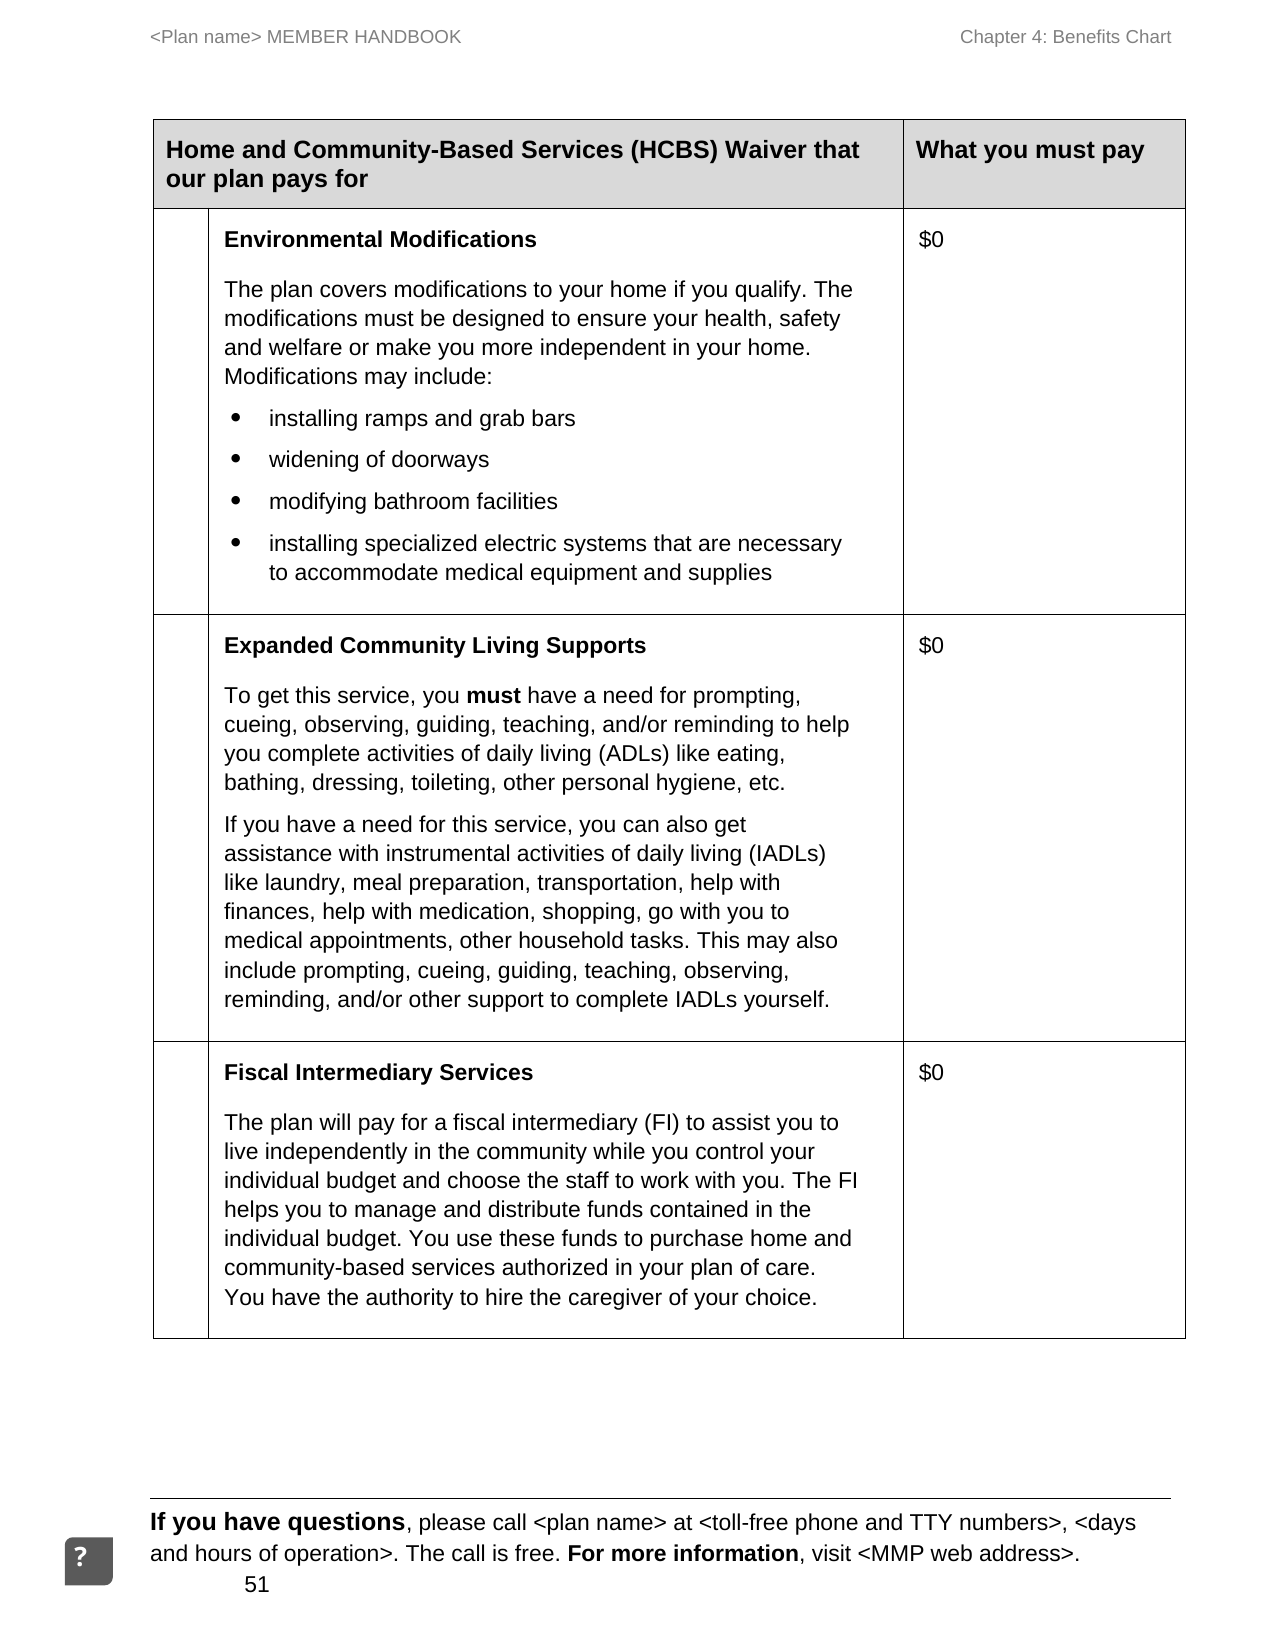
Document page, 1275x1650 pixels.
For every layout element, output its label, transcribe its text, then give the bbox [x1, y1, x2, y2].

table_cell $0 [904, 1042, 1185, 1338]
table_cell Fiscal Intermediary Services The plan will pay for a fiscal intermediary (FI) to assist you to live independently in the community while you control your individual budget and choose the staff to work with you. The FI helps you to manage and distribute funds contained in the individual budget. You use these funds to purchase home and community-based services authorized in your plan of care. You have the authority to hire the caregiver of your choice. [209, 1042, 903, 1338]
table_header What you must pay [904, 120, 1185, 208]
table_header Home and Community-Based Services (HCBS) Waiver that our plan pays for [154, 120, 903, 208]
table_cell $0 [904, 209, 1185, 614]
table_cell [154, 209, 208, 614]
table_cell $0 [904, 615, 1185, 1041]
table_cell Expanded Community Living Supports To get this service, you must have a need for prompting, cueing, observing, guiding, teaching, and/or reminding to help you complete activities of daily living (ADLs) like eating, bathing, dressing, toileting, other personal hygiene, etc. If you have a need for this service, you can also get assistance with instrumental activities of daily living (IADLs) like laundry, meal preparation, transportation, help with finances, help with medication, shopping, go with you to medical appointments, other household tasks. This may also include prompting, cueing, guiding, teaching, observing, reminding, and/or other support to complete IADLs yourself. [209, 615, 903, 1041]
table_cell Environmental Modifications The plan covers modifications to your home if you qualify. The modifications must be designed to ensure your health, safety and welfare or make you more independent in your home. Modifications may include: installing ramps and grab bars widening of doorways modifying bathroom facilities installing specialized electric systems that are necessary to accommodate medical equipment and supplies [209, 209, 903, 614]
table_cell [154, 1042, 208, 1338]
table_cell [154, 615, 208, 1041]
